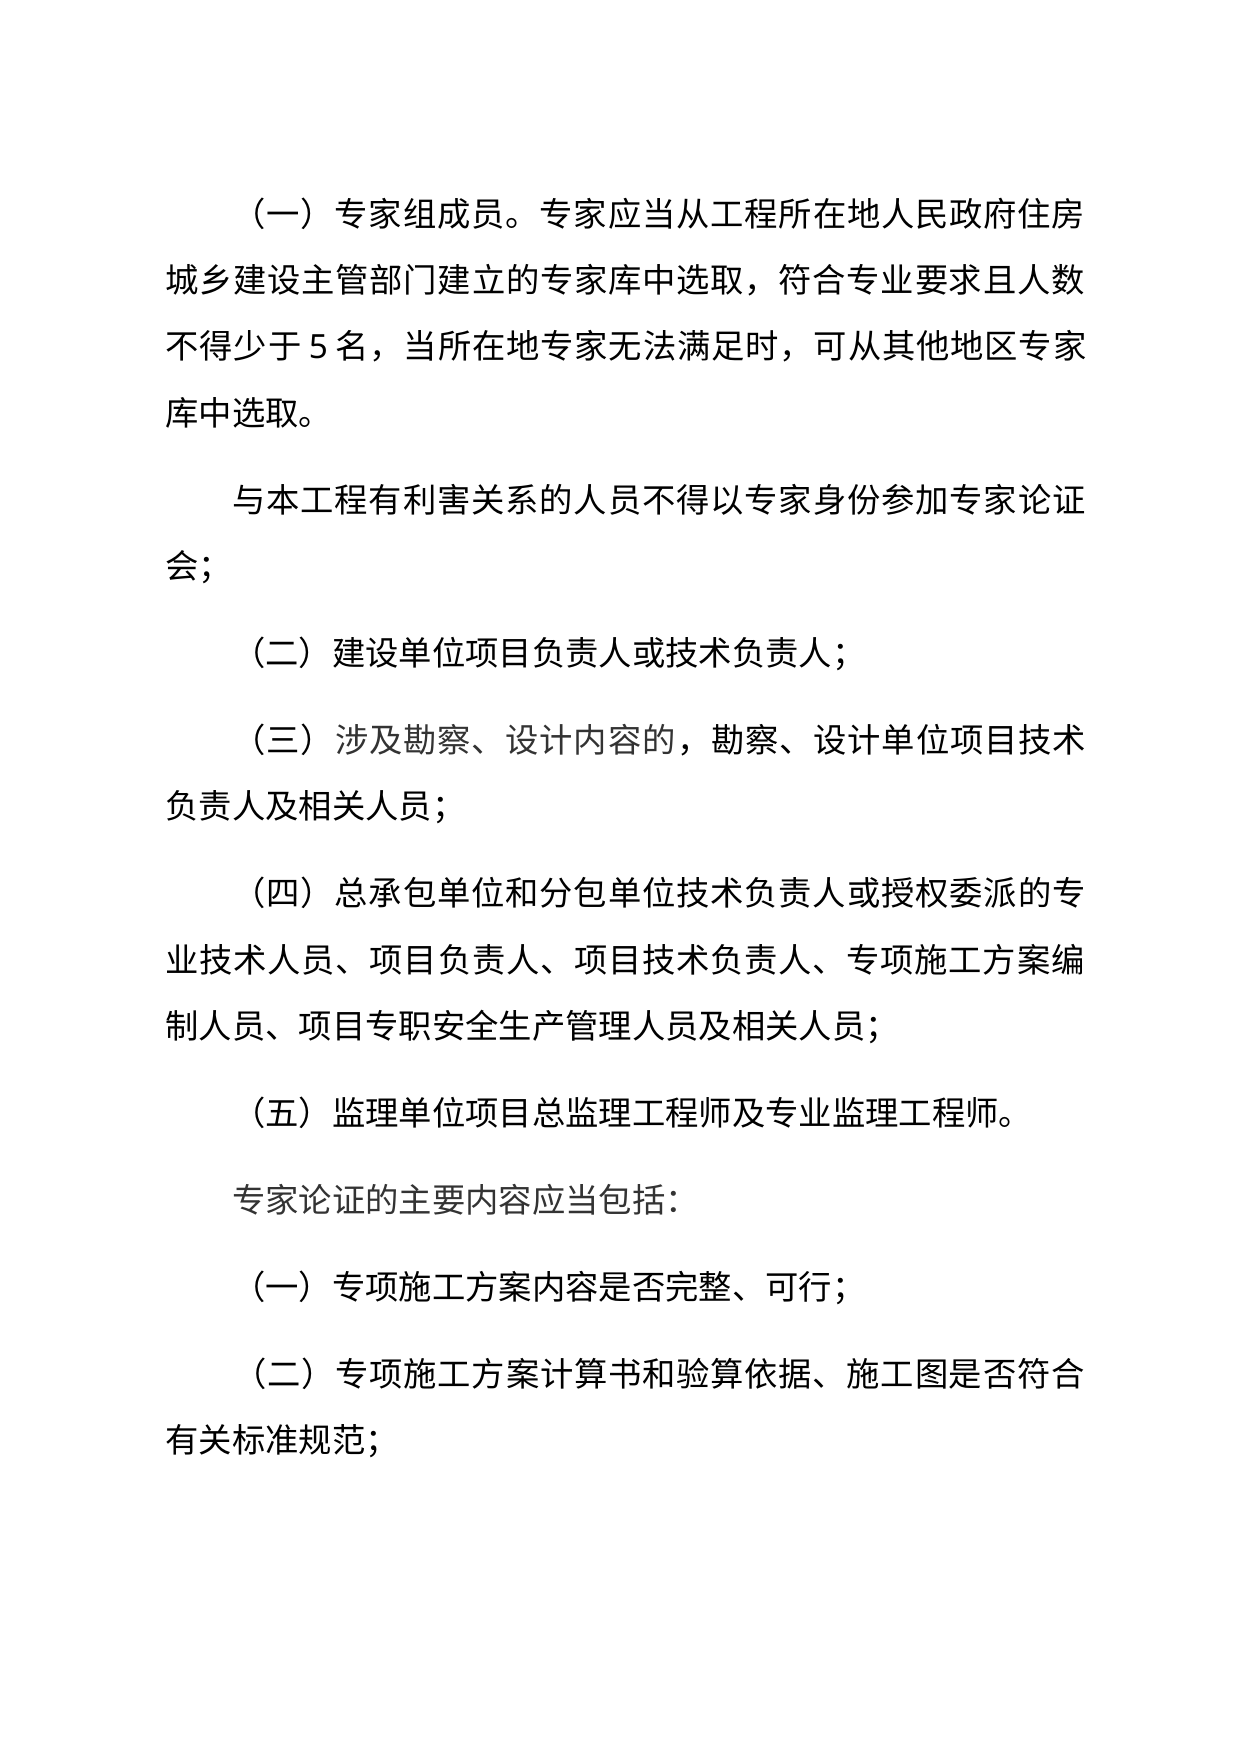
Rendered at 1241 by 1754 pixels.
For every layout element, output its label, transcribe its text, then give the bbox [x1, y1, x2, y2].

text （三）涉及勘察、设计内容的，勘察、设计单位项目技术负责人及相关人员； [165, 705, 1087, 837]
text （四）总承包单位和分包单位技术负责人或授权委派的专业技术人员、项目负责人、项目技术负责人、专项施工方案编制人员、项目专职安全生产管理人员及相关人员； [165, 858, 1087, 1057]
text 专家论证的主要内容应当包括： [165, 1165, 1087, 1231]
text （二）专项施工方案计算书和验算依据、施工图是否符合有关标准规范； [165, 1339, 1087, 1472]
text （一）专家组成员。专家应当从工程所在地人民政府住房城乡建设主管部门建立的专家库中选取，符合专业要求且人数不得少于5名，当所在地专家无法满足时，可从其他地区专家库中选取。 [165, 179, 1087, 444]
text 与本工程有利害关系的人员不得以专家身份参加专家论证会； [165, 464, 1087, 597]
text （二）建设单位项目负责人或技术负责人； [165, 618, 1087, 684]
text （五）监理单位项目总监理工程师及专业监理工程师。 [165, 1078, 1087, 1144]
text （一）专项施工方案内容是否完整、可行； [165, 1252, 1087, 1318]
